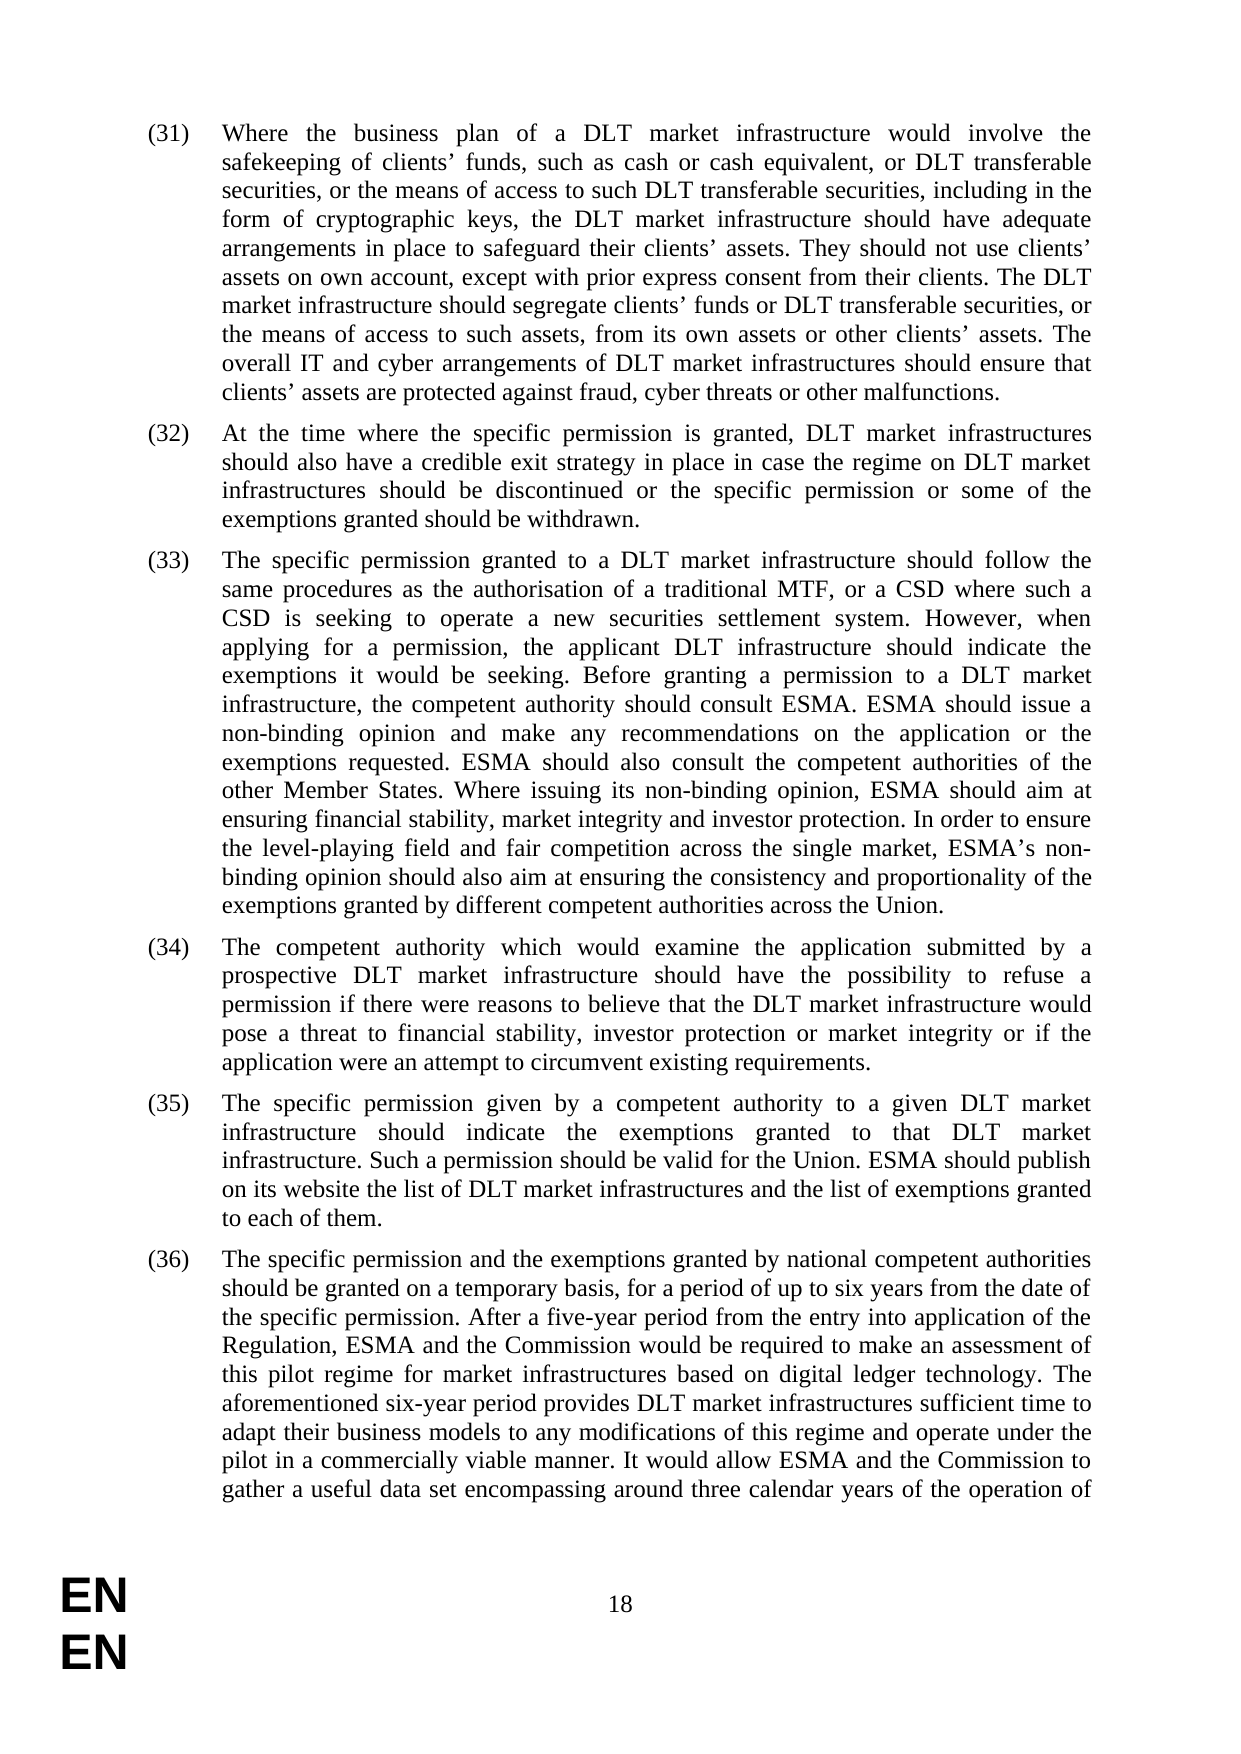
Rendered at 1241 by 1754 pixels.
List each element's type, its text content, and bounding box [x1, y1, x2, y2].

text (31) Where the business plan of a DLT market infrastructure would involve the safekeeping of clients’ funds, such as cash or cash equivalent, or DLT transferable securities, or the means of access to such DLT transferable securities, including in the form of cryptographic keys, the DLT market infrastructure should have adequate arrangements in place to safeguard their clients’ assets. They should not use clients’ assets on own account, except with prior express consent from their clients. The DLT market infrastructure should segregate clients’ funds or DLT transferable securities, or the means of access to such assets, from its own assets or other clients’ assets. The overall IT and cyber arrangements of DLT market infrastructures should ensure that clients’ assets are protected against fraud, cyber threats or other malfunctions. [148, 118, 1092, 406]
text (34) The competent authority which would examine the application submitted by a prospective DLT market infrastructure should have the possibility to refuse a permission if there were reasons to believe that the DLT market infrastructure would pose a threat to financial stability, investor protection or market integrity or if the application were an attempt to circumvent existing requirements. [148, 932, 1092, 1076]
text (32) At the time where the specific permission is granted, DLT market infrastructures should also have a credible exit strategy in place in case the regime on DLT market infrastructures should be discontinued or the specific permission or some of the exemptions granted should be withdrawn. [148, 418, 1092, 533]
text (33) The specific permission granted to a DLT market infrastructure should follow the same procedures as the authorisation of a traditional MTF, or a CSD where such a CSD is seeking to operate a new securities settlement system. However, when applying for a permission, the applicant DLT infrastructure should indicate the exemptions it would be seeking. Before granting a permission to a DLT market infrastructure, the competent authority should consult ESMA. ESMA should issue a non-binding opinion and make any recommendations on the application or the exemptions requested. ESMA should also consult the competent authorities of the other Member States. Where issuing its non-binding opinion, ESMA should aim at ensuring financial stability, market integrity and investor protection. In order to ensure the level-playing field and fair competition across the single market, ESMA’s non-binding opinion should also aim at ensuring the consistency and proportionality of the exemptions granted by different competent authorities across the Union. [148, 546, 1092, 919]
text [148, 1244, 1092, 1503]
text (35) The specific permission given by a competent authority to a given DLT market infrastructure should indicate the exemptions granted to that DLT market infrastructure. Such a permission should be valid for the Union. ESMA should publish on its website the list of DLT market infrastructures and the list of exemptions granted to each of them. [148, 1088, 1092, 1232]
